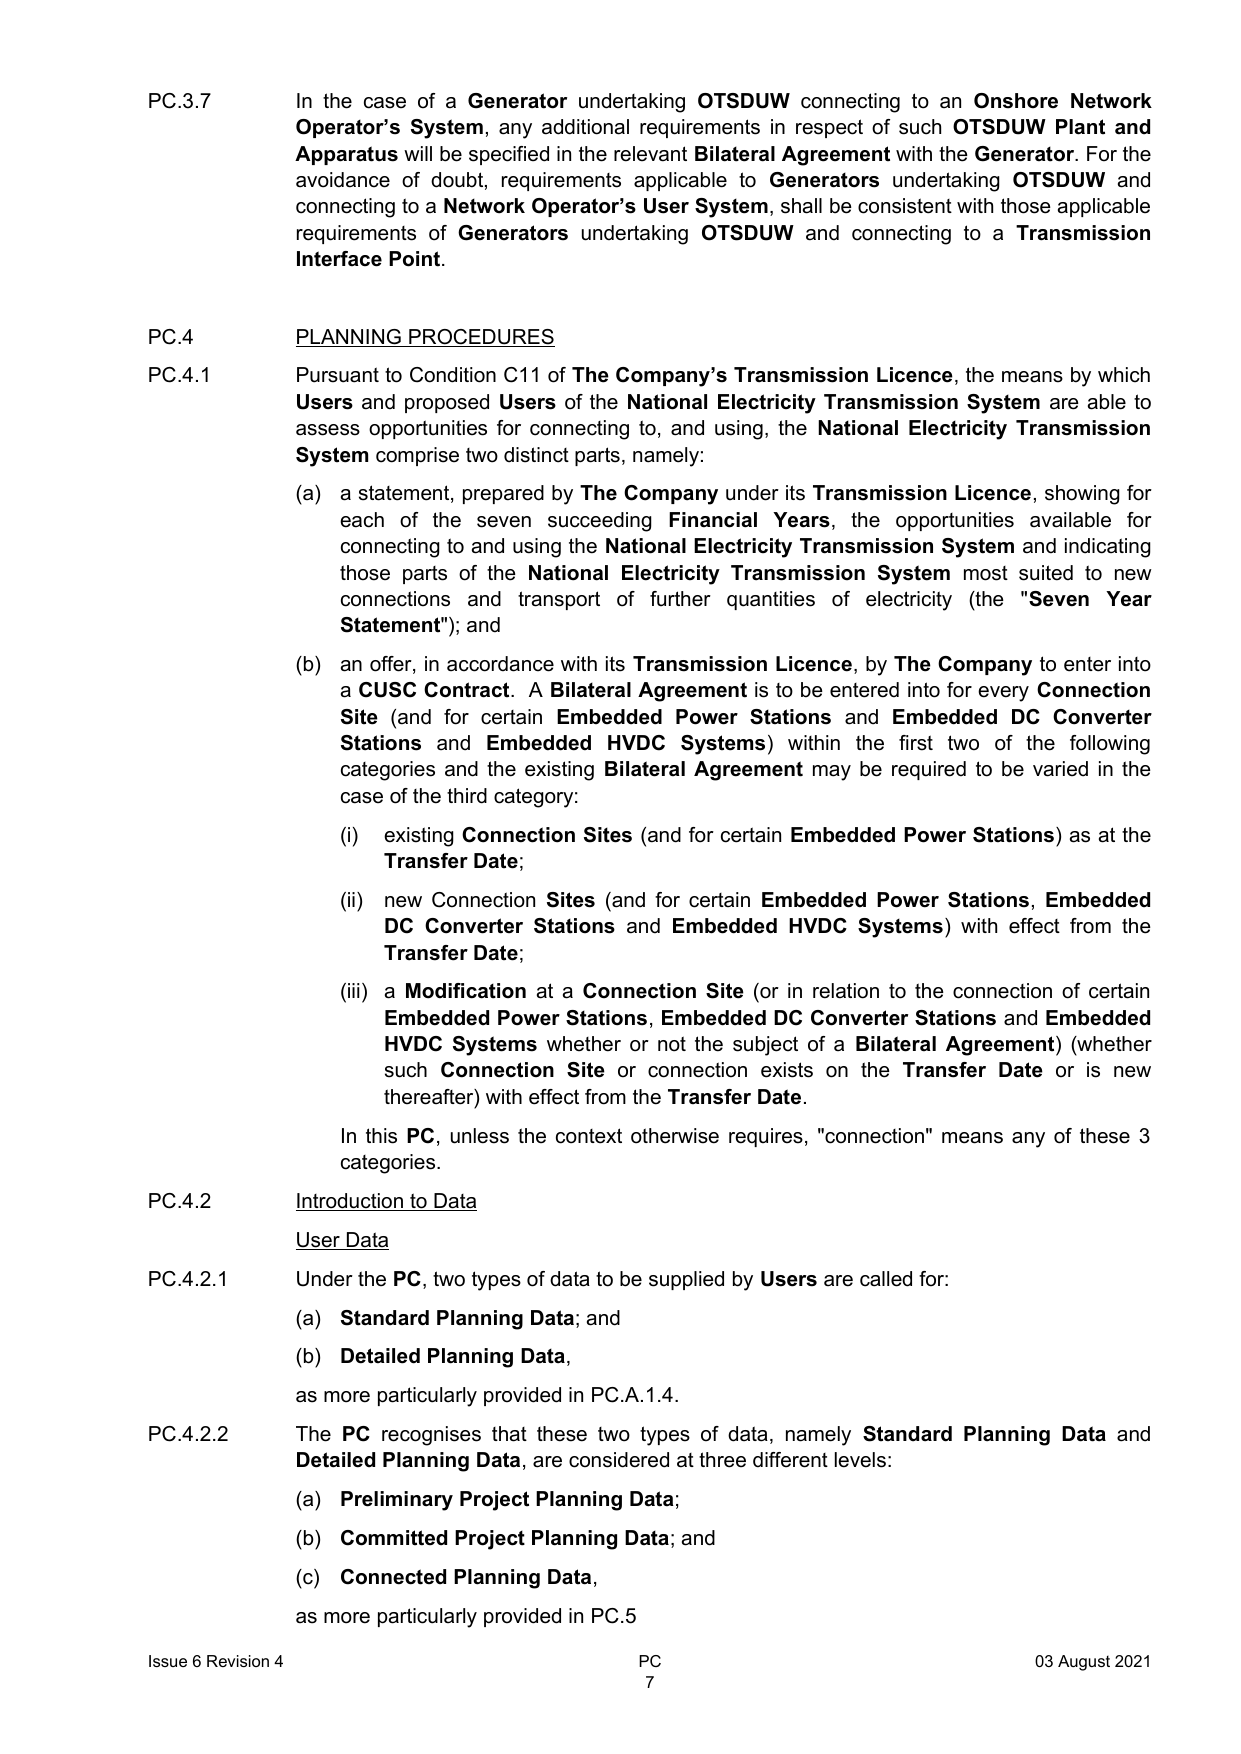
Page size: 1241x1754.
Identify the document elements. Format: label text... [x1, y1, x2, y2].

text PC.4.2 Introduction to Data [148, 1189, 1152, 1213]
text as more particularly provided in PC.5 [295, 1604, 1152, 1628]
text (iii) a Modification at a Connection Site (or in relation to the connection of certain Embedded Power Stations, Embedded DC Converter Stations and Embedded HVDC Systems whether or not the subject of a Bilateral Agreement) (whether such Connection Site or connection exists on the Transfer Date or is new thereafter) with effect from the Transfer Date. [340, 979, 1152, 1109]
text (i) existing Connection Sites (and for certain Embedded Power Stations) as at the Transfer Date; [340, 822, 1152, 873]
text (a) a statement, prepared by The Company under its Transmission Licence, showing for each of the seven succeeding Financial Years, the opportunities available for connecting to and using the National Electricity Transmission System and indicating those parts of the National Electricity Transmission System most suited to new connections and transport of further quantities of electricity (the "Seven Year Statement"); and [295, 481, 1152, 637]
text PC.4.1 Pursuant to Condition C11 of The Company’s Transmission Licence, the means by which Users and proposed Users of the National Electricity Transmission System are able to assess opportunities for connecting to, and using, the National Electricity Transmission System comprise two distinct parts, namely: [148, 363, 1152, 466]
text (b) an offer, in accordance with its Transmission Licence, by The Company to enter into a CUSC Contract. A Bilateral Agreement is to be entered into for every Connection Site (and for certain Embedded Power Stations and Embedded DC Converter Stations and Embedded HVDC Systems) within the first two of the following categories and the existing Bilateral Agreement may be required to be varied in the case of the third category: [295, 652, 1152, 808]
text as more particularly provided in PC.A.1.4. [295, 1383, 1152, 1407]
text PC.4 PLANNING PROCEDURES [148, 324, 1152, 348]
text PC.4.2.2 The PC recognises that these two types of data, namely Standard Planning Data and Detailed Planning Data, are considered at three different levels: [148, 1422, 1152, 1472]
text PC.3.7 In the case of a Generator undertaking OTSDUW connecting to an Onshore Network Operator’s System, any additional requirements in respect of such OTSDUW Plant and Apparatus will be specified in the relevant Bilateral Agreement with the Generator. For the avoidance of doubt, requirements applicable to Generators undertaking OTSDUW and connecting to a Network Operator’s User System, shall be consistent with those applicable requirements of Generators undertaking OTSDUW and connecting to a Transmission Interface Point. [148, 89, 1152, 271]
text (b) Detailed Planning Data, [295, 1344, 1152, 1368]
text In this PC, unless the context otherwise requires, "connection" means any of these 3 categories. [295, 1123, 1152, 1174]
text User Data [148, 1228, 1152, 1252]
text (a) Standard Planning Data; and [295, 1305, 1152, 1329]
text (c) Connected Planning Data, [295, 1565, 1152, 1589]
text (b) Committed Project Planning Data; and [295, 1526, 1152, 1550]
text (ii) new Connection Sites (and for certain Embedded Power Stations, Embedded DC Converter Stations and Embedded HVDC Systems) with effect from the Transfer Date; [340, 888, 1152, 964]
text PC.4.2.1 Under the PC, two types of data to be supplied by Users are called for: [148, 1266, 1152, 1290]
text (a) Preliminary Project Planning Data; [295, 1487, 1152, 1511]
